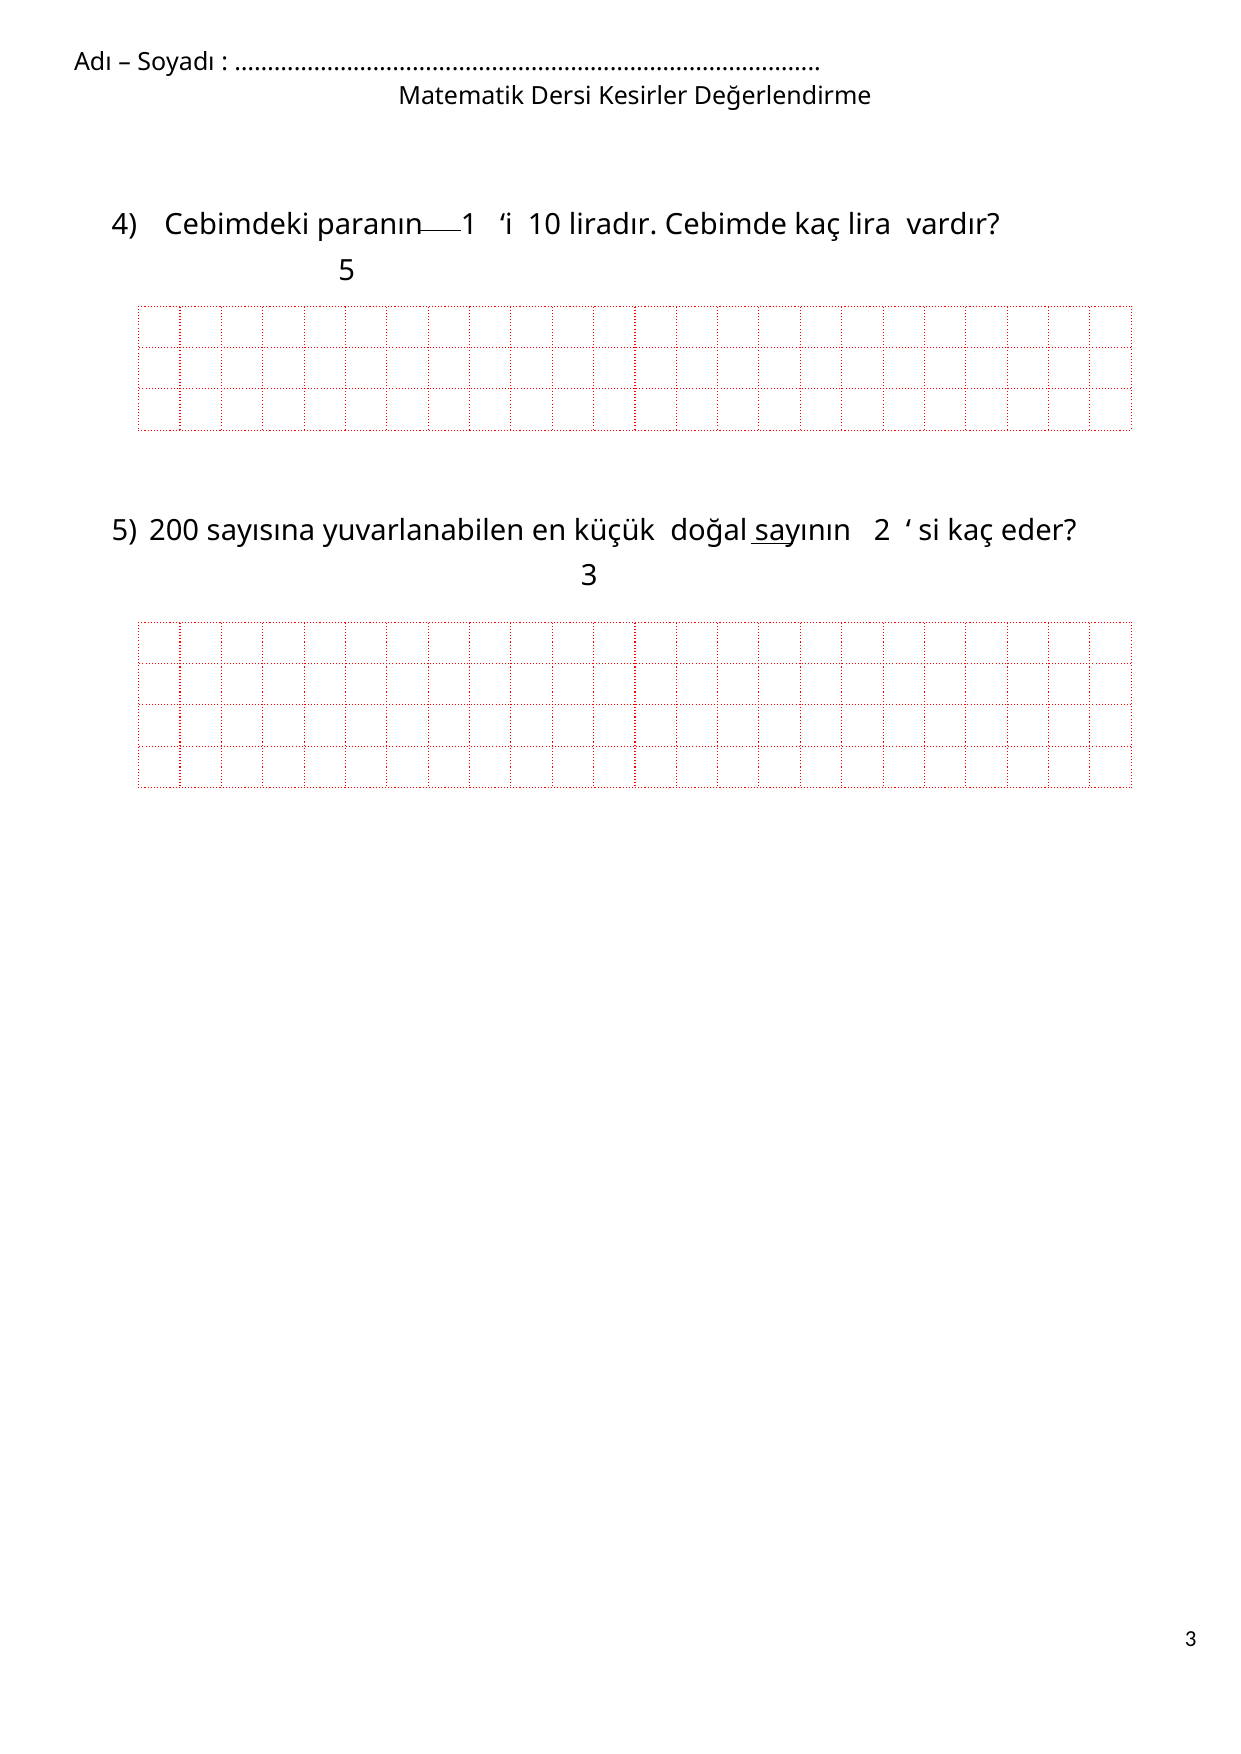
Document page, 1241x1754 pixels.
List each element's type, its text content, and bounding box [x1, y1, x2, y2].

table_cell [428, 347, 469, 388]
table_cell [842, 663, 883, 704]
table_cell [221, 746, 263, 787]
table_header [180, 306, 221, 347]
list 3 [149, 554, 1196, 594]
table_cell [1090, 663, 1131, 704]
table_cell [924, 704, 966, 746]
table_cell [759, 388, 800, 429]
table_header [594, 622, 635, 663]
table_cell [718, 347, 759, 388]
table_header [635, 622, 676, 663]
table_cell [883, 388, 924, 429]
table_cell [511, 663, 552, 704]
table_header [345, 306, 387, 347]
table_header [883, 622, 924, 663]
table_cell [345, 746, 387, 787]
table_cell [676, 388, 717, 429]
table_cell [180, 388, 221, 429]
table_header [966, 622, 1007, 663]
table_cell [800, 388, 842, 429]
table_cell [1090, 347, 1131, 388]
table_cell [1007, 347, 1048, 388]
table_header [304, 622, 345, 663]
table_header [1090, 306, 1131, 347]
table_header [1007, 622, 1048, 663]
table_cell [511, 704, 552, 746]
table_header [635, 306, 676, 347]
table_header [552, 622, 593, 663]
table_cell [759, 746, 800, 787]
table_header [387, 306, 428, 347]
table_cell [428, 746, 469, 787]
table_cell [924, 388, 966, 429]
table_cell [635, 347, 676, 388]
table_cell [594, 704, 635, 746]
table_header [221, 306, 263, 347]
table_cell [759, 704, 800, 746]
table_cell [1090, 388, 1131, 429]
table_header [511, 306, 552, 347]
table_cell [718, 388, 759, 429]
table_cell [718, 746, 759, 787]
table_cell [263, 704, 304, 746]
table_header [759, 306, 800, 347]
table_header [139, 622, 180, 663]
table_header [387, 622, 428, 663]
table_cell [552, 388, 593, 429]
table_cell [842, 704, 883, 746]
table_cell [800, 746, 842, 787]
table_cell [139, 746, 180, 787]
table_cell [676, 663, 717, 704]
table_cell [759, 347, 800, 388]
table_header [800, 622, 842, 663]
table_cell [469, 663, 511, 704]
table_cell [966, 663, 1007, 704]
table_cell [800, 663, 842, 704]
table_header [842, 306, 883, 347]
table_cell [800, 704, 842, 746]
table_cell [345, 663, 387, 704]
table_cell [345, 704, 387, 746]
table_header [552, 306, 593, 347]
table_cell [594, 746, 635, 787]
table_cell [387, 663, 428, 704]
table_cell [1090, 746, 1131, 787]
table_cell [842, 388, 883, 429]
table_header [345, 622, 387, 663]
table_cell [883, 746, 924, 787]
table_cell [469, 704, 511, 746]
table_cell [511, 746, 552, 787]
table_cell [552, 746, 593, 787]
table_cell [139, 704, 180, 746]
table_cell [594, 663, 635, 704]
table_cell [635, 704, 676, 746]
table_cell [966, 347, 1007, 388]
table_header [924, 306, 966, 347]
table_header [139, 306, 180, 347]
table_cell [842, 347, 883, 388]
table_cell [552, 663, 593, 704]
table_cell [883, 347, 924, 388]
table_cell [428, 388, 469, 429]
table_cell [387, 746, 428, 787]
table_header [924, 622, 966, 663]
table_cell [1090, 704, 1131, 746]
table_cell [1007, 388, 1048, 429]
table_cell [428, 704, 469, 746]
table_cell [221, 388, 263, 429]
table_cell [1007, 704, 1048, 746]
table_cell [718, 704, 759, 746]
table_cell [883, 704, 924, 746]
table_cell [883, 663, 924, 704]
table_header [800, 306, 842, 347]
list Cebimdeki paranın 1 ‘i 10 liradır. Cebimde kaç lira vardır? [111, 203, 1196, 243]
table_cell [263, 663, 304, 704]
table_cell [635, 388, 676, 429]
table_header [718, 622, 759, 663]
table_cell [304, 347, 345, 388]
table_cell [966, 388, 1007, 429]
table_header [469, 622, 511, 663]
table_cell [304, 746, 345, 787]
table_cell [759, 663, 800, 704]
table_cell [966, 746, 1007, 787]
table_header [1007, 306, 1048, 347]
list 200 sayısına yuvarlanabilen en küçük doğal sayının 2 ‘ si kaç eder? [111, 509, 1196, 549]
table_cell [304, 663, 345, 704]
table_cell [966, 704, 1007, 746]
table_cell [263, 746, 304, 787]
table_cell [676, 347, 717, 388]
table_header [759, 622, 800, 663]
table_cell [842, 746, 883, 787]
table_header [263, 622, 304, 663]
table_cell [924, 663, 966, 704]
table_header [428, 306, 469, 347]
table_cell [511, 347, 552, 388]
table_cell [1049, 746, 1090, 787]
table_cell [304, 388, 345, 429]
table_cell [180, 663, 221, 704]
table_cell [511, 388, 552, 429]
list 5 [149, 249, 1196, 288]
table_cell [387, 388, 428, 429]
table_cell [180, 746, 221, 787]
table_header [428, 622, 469, 663]
table_header [180, 622, 221, 663]
table_cell [635, 663, 676, 704]
table_cell [469, 347, 511, 388]
table_cell [221, 663, 263, 704]
table_cell [139, 388, 180, 429]
table_cell [387, 347, 428, 388]
table_cell [304, 704, 345, 746]
table_cell [139, 347, 180, 388]
table_cell [1007, 746, 1048, 787]
table_cell [1049, 663, 1090, 704]
table_cell [594, 388, 635, 429]
table_header [676, 306, 717, 347]
table_header [594, 306, 635, 347]
table_cell [180, 347, 221, 388]
table_cell [263, 388, 304, 429]
table_header [221, 622, 263, 663]
table_cell [552, 347, 593, 388]
table_header [263, 306, 304, 347]
table_cell [469, 746, 511, 787]
table_cell [180, 704, 221, 746]
table_cell [139, 663, 180, 704]
table_cell [345, 347, 387, 388]
table_header [883, 306, 924, 347]
table_cell [387, 704, 428, 746]
table_header [718, 306, 759, 347]
table_header [1090, 622, 1131, 663]
table_cell [924, 347, 966, 388]
table_cell [221, 347, 263, 388]
table_header [1049, 622, 1090, 663]
table_cell [221, 704, 263, 746]
table_header [511, 622, 552, 663]
table_cell [676, 704, 717, 746]
table_header [676, 622, 717, 663]
table_cell [800, 347, 842, 388]
table_cell [676, 746, 717, 787]
table_header [304, 306, 345, 347]
table_header [842, 622, 883, 663]
table_header [1049, 306, 1090, 347]
table_cell [1049, 704, 1090, 746]
table_header [966, 306, 1007, 347]
table_cell [1049, 347, 1090, 388]
table_cell [552, 704, 593, 746]
table_cell [718, 663, 759, 704]
table_cell [263, 347, 304, 388]
table_cell [345, 388, 387, 429]
table_cell [924, 746, 966, 787]
table_cell [1007, 663, 1048, 704]
table_cell [428, 663, 469, 704]
table_cell [635, 746, 676, 787]
table_cell [469, 388, 511, 429]
table_header [469, 306, 511, 347]
table_cell [1049, 388, 1090, 429]
table_cell [594, 347, 635, 388]
